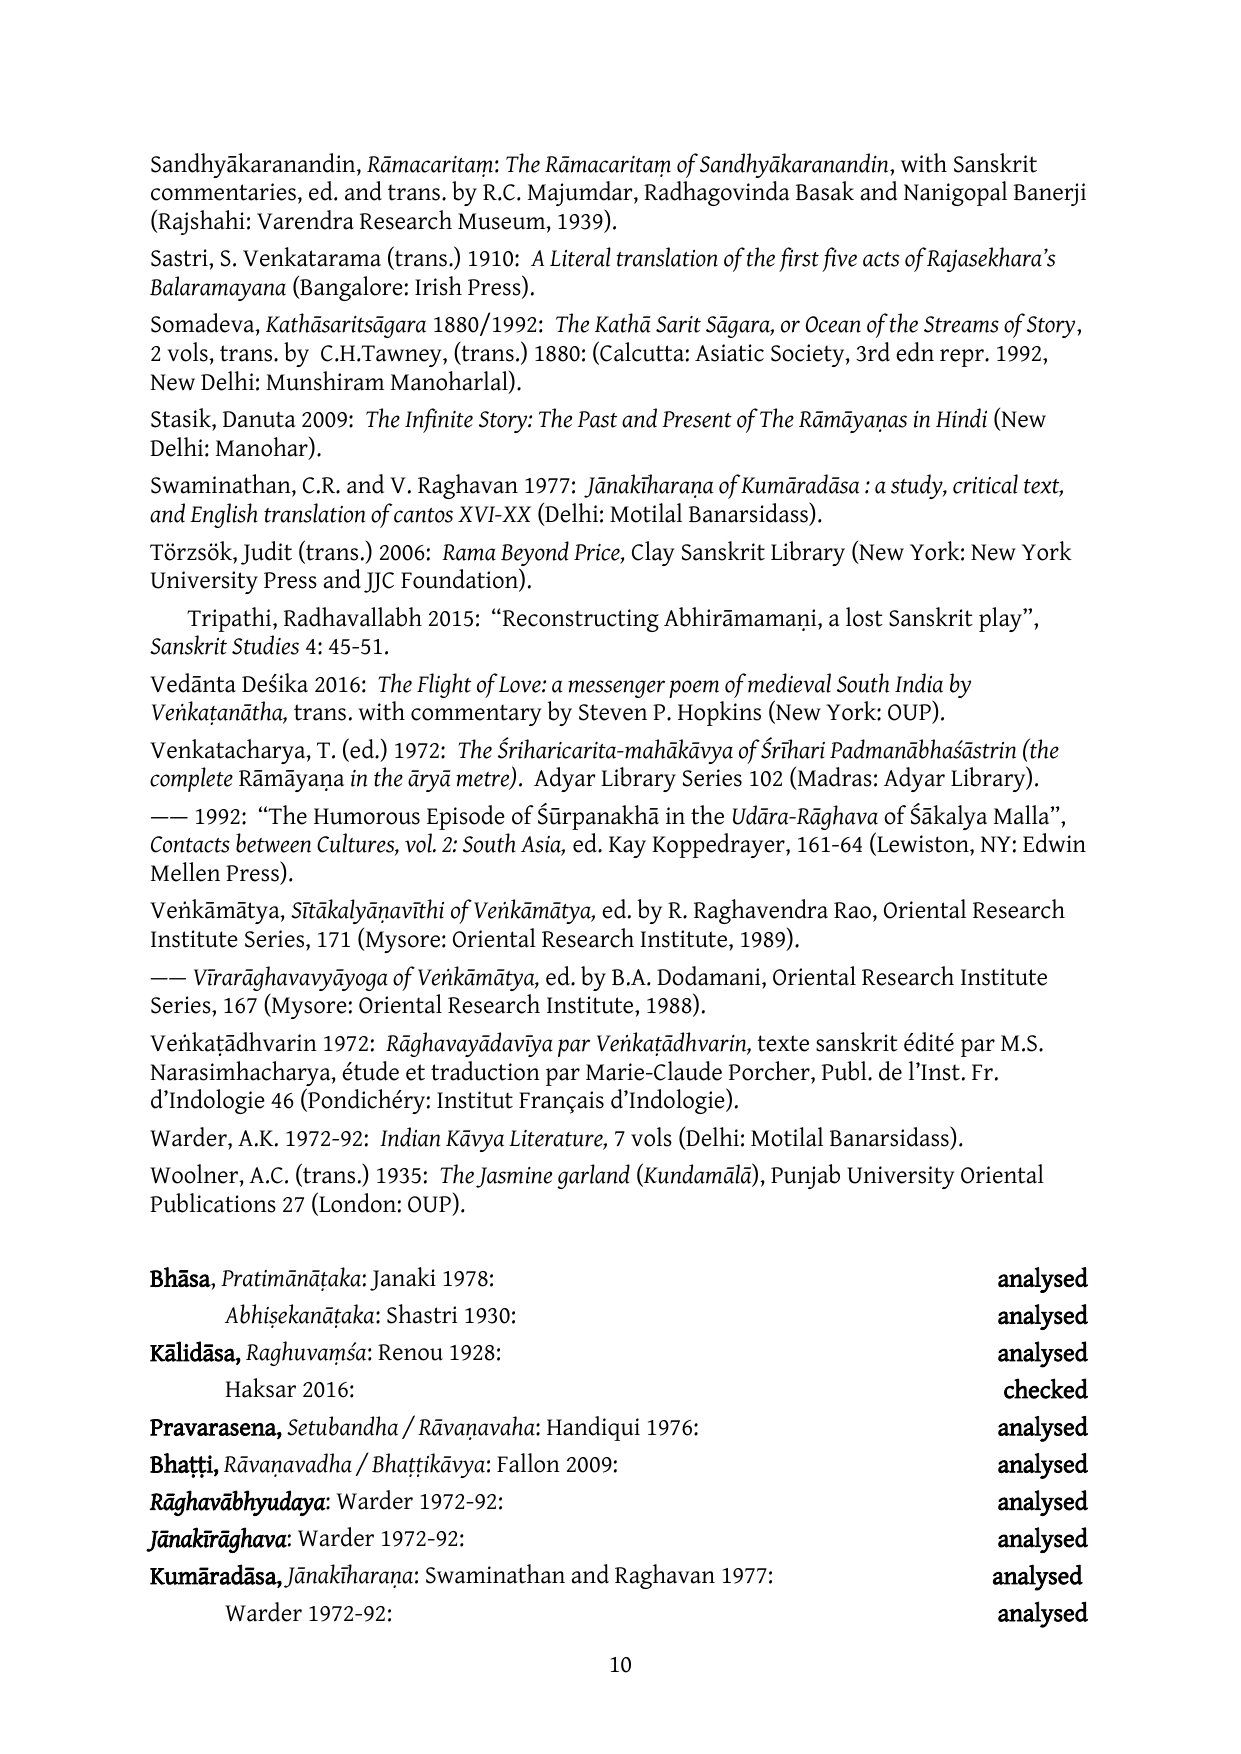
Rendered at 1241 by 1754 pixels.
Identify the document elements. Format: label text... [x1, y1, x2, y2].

text Sandhyākaranandin, Rāmacaritaṃ: The Rāmacaritaṃ of Sandhyākaranandin, with Sanskrit commentaries, ed. and trans. by R.C. Majumdar, Radhagovinda Basak and Nanigopal Banerji (Rajshahi: Varendra Research Museum, 1939). [150, 150, 1090, 237]
text Woolner, A.C. (trans.) 1935: The Jasmine garland (Kundamālā), Punjab University Oriental Publications 27 (London: OUP). [150, 1161, 1090, 1219]
text Kālidāsa, Raghuvaṃśa: Renou 1928: analysed [150, 1339, 1090, 1368]
text Vedānta Deśika 2016: The Flight of Love: a messenger poem of medieval South India by Veṅkaṭanātha, trans. with commentary by Steven P. Hopkins (New York: OUP). [150, 670, 1090, 728]
text Stasik, Danuta 2009: The Infinite Story: The Past and Present of The Rāmāyaṇas in Hindi (New Delhi: Manohar). [150, 406, 1090, 463]
text Bhāsa, Pratimānāṭaka: Janaki 1978: analysed [150, 1264, 1090, 1293]
text Swaminathan, C.R. and V. Raghavan 1977: Jānakīharaṇa of Kumāradāsa : a study, critical text, and English translation of cantos XVI-XX (Delhi: Motilal Banarsidass). [150, 472, 1090, 529]
text —— 1992: “The Humorous Episode of Śūrpanakhā in the Udāra-Rāghava of Śākalya Malla”, Contacts between Cultures, vol. 2: South Asia, ed. Kay Koppedrayer, 161-64 (Lewiston, NY: Edwin Mellen Press). [150, 802, 1090, 889]
text Warder, A.K. 1972-92: Indian Kāvya Literature, 7 vols (Delhi: Motilal Banarsidass). [150, 1124, 1090, 1153]
text Haksar 2016: checked [150, 1376, 1090, 1405]
text Jānakīrāghava: Warder 1972-92: analysed [150, 1525, 1090, 1553]
text Venkatacharya, T. (ed.) 1972: The Śriharicarita-mahākāvya of Śrīhari Padmanābhaśāstrin (the complete Rāmāyaṇa in the āryā metre). Adyar Library Series 102 (Madras: Adyar Library). [150, 736, 1090, 794]
text Törzsök, Judit (trans.) 2006: Rama Beyond Price, Clay Sanskrit Library (New York: New York University Press and JJC Foundation). [150, 538, 1090, 596]
text Bhaṭṭi, Rāvaṇavadha / Bhaṭṭikāvya: Fallon 2009: analysed [150, 1450, 1090, 1479]
text —— Vīrarāghavavyāyoga of Veṅkāmātya, ed. by B.A. Dodamani, Oriental Research Institute Series, 167 (Mysore: Oriental Research Institute, 1988). [150, 963, 1090, 1021]
text Abhiṣekanāṭaka: Shastri 1930: analysed [150, 1302, 1090, 1330]
text Kumāradāsa, Jānakīharaṇa: Swaminathan and Raghavan 1977: analysed [150, 1562, 1090, 1591]
text Somadeva, Kathāsaritsāgara 1880/1992: The Kathā Sarit Sāgara, or Ocean of the Streams of Story, 2 vols, trans. by C.H.Tawney, (trans.) 1880: (Calcutta: Asiatic Society, 3rd edn repr. 1992, New Delhi: Munshiram Manoharlal). [150, 311, 1090, 397]
text Veṅkaṭādhvarin 1972: Rāghavayādavīya par Veṅkaṭādhvarin, texte sanskrit édité par M.S. Narasimhacharya, étude et traduction par Marie-Claude Porcher, Publ. de l’Inst. Fr. d’Indologie 46 (Pondichéry: Institut Français d’Indologie). [150, 1029, 1090, 1116]
text Rāghavābhyudaya: Warder 1972-92: analysed [150, 1487, 1090, 1516]
text Tripathi, Radhavallabh 2015: “Reconstructing Abhirāmamaṇi, a lost Sanskrit play”, Sanskrit Studies 4: 45-51. [150, 604, 1090, 662]
text Pravarasena, Setubandha / Rāvaṇavaha: Handiqui 1976: analysed [150, 1413, 1090, 1442]
text Veṅkāmātya, Sītākalyāṇavīthi of Veṅkāmātya, ed. by R. Raghavendra Rao, Oriental Research Institute Series, 171 (Mysore: Oriental Research Institute, 1989). [150, 897, 1090, 955]
text Sastri, S. Venkatarama (trans.) 1910: A Literal translation of the first five acts of Rajasekhara’s Balaramayana (Bangalore: Irish Press). [150, 245, 1090, 303]
text Warder 1972-92: analysed [150, 1599, 1090, 1628]
